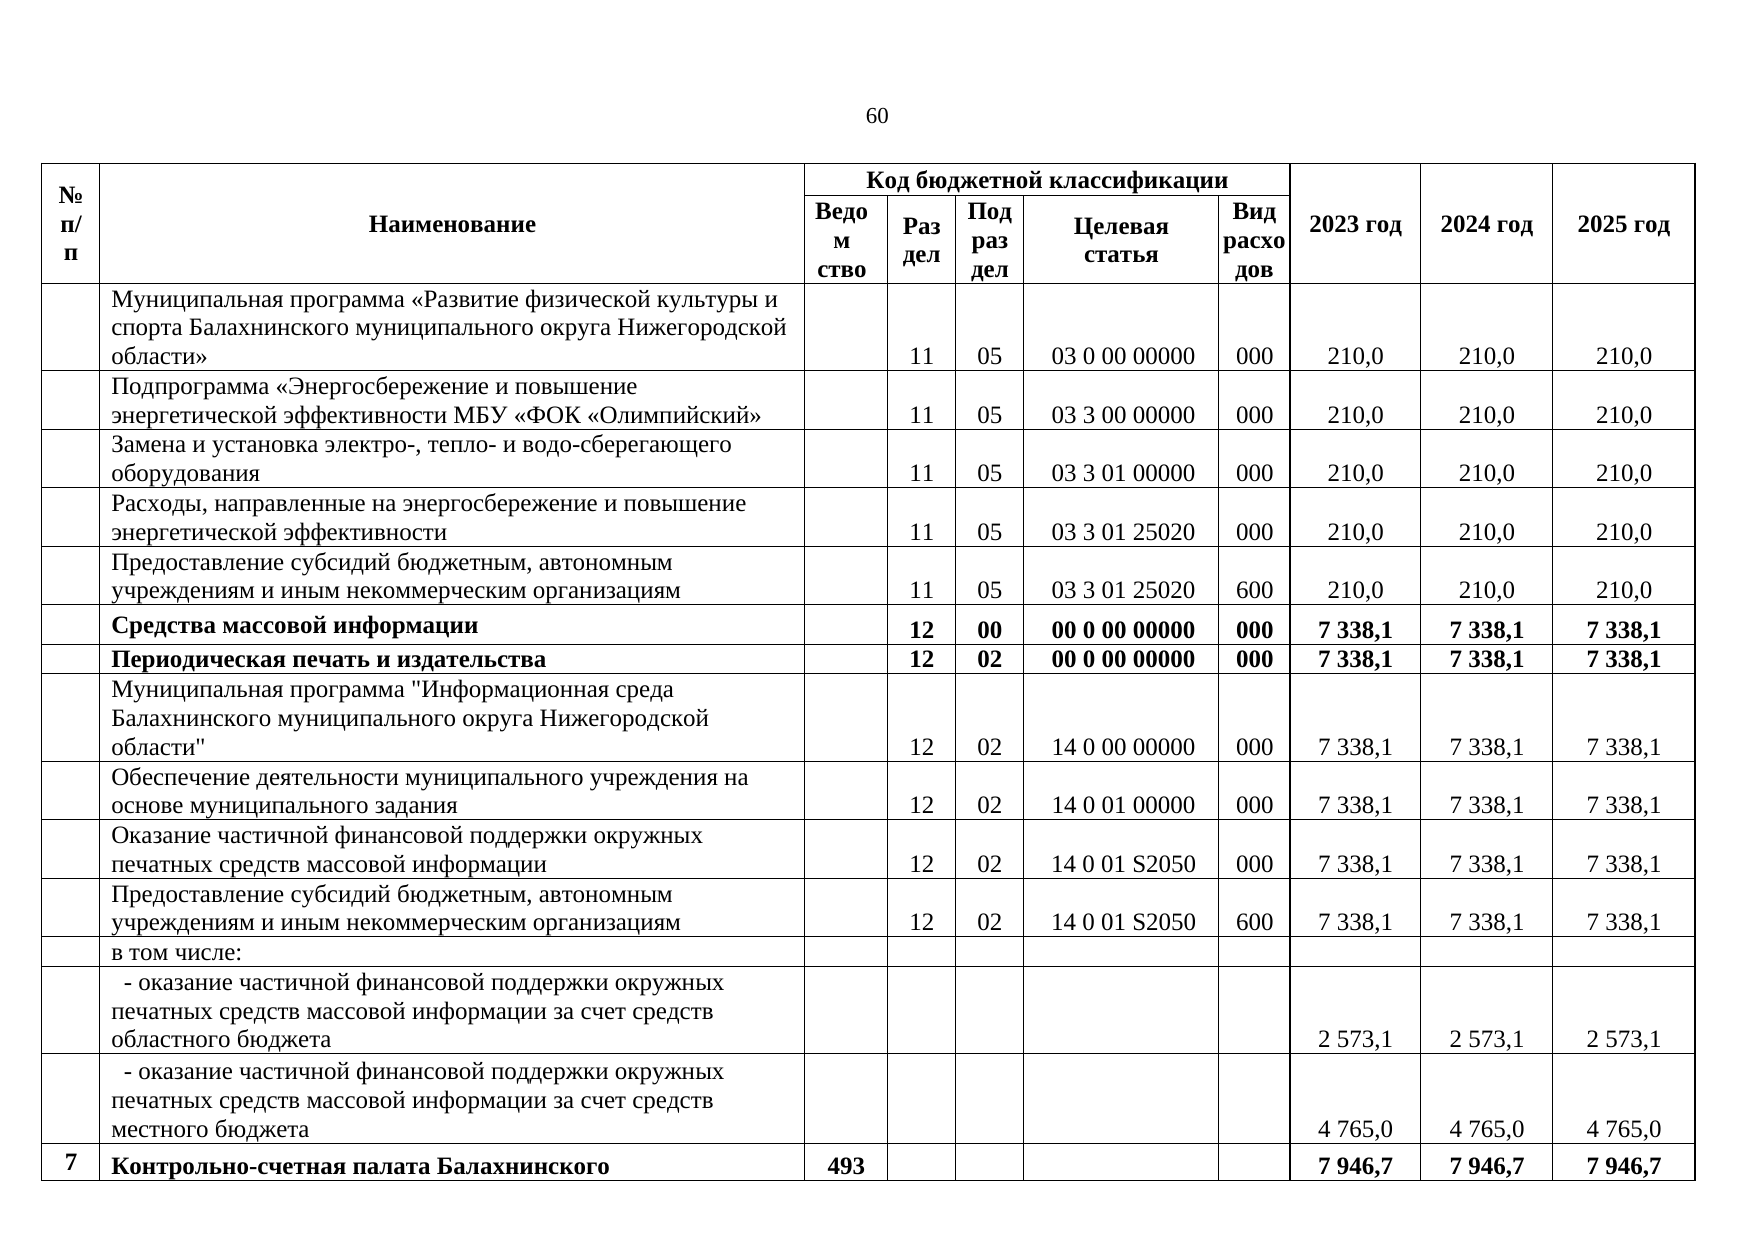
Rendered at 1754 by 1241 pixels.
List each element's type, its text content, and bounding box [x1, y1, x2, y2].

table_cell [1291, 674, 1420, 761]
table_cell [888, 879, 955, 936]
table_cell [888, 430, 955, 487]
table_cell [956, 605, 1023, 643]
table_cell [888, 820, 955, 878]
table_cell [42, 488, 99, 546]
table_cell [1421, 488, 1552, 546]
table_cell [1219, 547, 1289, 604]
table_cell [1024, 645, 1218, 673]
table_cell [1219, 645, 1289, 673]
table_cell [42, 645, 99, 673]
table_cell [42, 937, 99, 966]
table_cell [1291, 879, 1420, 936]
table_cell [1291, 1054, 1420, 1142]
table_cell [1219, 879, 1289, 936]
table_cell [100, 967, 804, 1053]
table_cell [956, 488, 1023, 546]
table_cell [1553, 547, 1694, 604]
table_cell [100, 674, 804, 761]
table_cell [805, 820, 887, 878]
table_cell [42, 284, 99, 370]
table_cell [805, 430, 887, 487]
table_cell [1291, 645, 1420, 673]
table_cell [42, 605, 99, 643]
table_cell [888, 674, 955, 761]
table_header 2025 год [1553, 164, 1694, 283]
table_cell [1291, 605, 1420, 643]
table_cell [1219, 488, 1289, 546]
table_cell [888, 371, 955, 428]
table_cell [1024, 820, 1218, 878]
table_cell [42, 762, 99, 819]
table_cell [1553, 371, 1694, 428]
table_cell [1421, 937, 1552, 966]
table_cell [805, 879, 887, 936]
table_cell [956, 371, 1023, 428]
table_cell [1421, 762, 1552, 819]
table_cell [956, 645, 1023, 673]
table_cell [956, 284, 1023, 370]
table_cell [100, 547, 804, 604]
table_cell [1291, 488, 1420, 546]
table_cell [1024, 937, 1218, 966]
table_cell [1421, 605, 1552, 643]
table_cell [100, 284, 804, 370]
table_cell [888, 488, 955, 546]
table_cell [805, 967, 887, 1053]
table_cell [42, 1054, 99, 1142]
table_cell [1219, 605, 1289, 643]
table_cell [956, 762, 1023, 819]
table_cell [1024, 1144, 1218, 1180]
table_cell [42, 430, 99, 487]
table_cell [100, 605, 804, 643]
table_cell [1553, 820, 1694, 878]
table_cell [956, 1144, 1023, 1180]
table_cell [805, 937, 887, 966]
table_header Наименование [100, 164, 804, 283]
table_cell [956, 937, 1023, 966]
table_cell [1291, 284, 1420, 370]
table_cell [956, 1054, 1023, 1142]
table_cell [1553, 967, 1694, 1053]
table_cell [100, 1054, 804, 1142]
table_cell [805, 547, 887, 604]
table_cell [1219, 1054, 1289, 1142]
table_cell Под раз дел [956, 196, 1023, 283]
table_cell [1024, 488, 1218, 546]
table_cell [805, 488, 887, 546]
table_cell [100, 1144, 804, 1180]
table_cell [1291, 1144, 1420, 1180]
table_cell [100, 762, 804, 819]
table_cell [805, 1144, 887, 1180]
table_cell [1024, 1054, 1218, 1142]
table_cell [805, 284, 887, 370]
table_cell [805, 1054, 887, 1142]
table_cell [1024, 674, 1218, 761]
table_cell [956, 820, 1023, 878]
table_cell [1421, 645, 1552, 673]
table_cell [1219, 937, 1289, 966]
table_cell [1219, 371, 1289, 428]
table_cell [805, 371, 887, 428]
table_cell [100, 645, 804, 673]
table_cell Ведом ство [805, 196, 887, 283]
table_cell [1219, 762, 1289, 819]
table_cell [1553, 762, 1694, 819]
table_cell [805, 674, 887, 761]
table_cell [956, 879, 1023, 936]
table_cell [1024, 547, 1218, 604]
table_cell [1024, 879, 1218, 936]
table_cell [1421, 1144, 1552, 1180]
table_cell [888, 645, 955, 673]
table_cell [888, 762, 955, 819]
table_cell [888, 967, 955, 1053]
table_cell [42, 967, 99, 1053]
table_header Код бюджетной классификации [805, 164, 1289, 195]
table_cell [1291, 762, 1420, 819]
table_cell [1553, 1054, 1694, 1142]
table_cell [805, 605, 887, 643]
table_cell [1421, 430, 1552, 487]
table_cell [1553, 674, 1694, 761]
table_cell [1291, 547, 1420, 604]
table_header 2024 год [1421, 164, 1552, 283]
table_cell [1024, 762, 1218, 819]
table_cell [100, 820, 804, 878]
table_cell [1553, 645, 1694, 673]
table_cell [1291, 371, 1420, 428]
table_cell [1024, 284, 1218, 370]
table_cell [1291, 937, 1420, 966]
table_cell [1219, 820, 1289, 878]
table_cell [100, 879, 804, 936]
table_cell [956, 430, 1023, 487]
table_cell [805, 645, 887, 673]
table_cell Раз дел [888, 196, 955, 283]
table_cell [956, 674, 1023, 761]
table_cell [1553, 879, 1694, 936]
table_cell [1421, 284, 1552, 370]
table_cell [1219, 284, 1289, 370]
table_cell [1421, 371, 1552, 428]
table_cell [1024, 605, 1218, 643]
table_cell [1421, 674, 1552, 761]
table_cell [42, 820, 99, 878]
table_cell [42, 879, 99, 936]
table_cell Целевая статья [1024, 196, 1218, 283]
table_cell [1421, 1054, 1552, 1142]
table_header 2023 год [1291, 164, 1420, 283]
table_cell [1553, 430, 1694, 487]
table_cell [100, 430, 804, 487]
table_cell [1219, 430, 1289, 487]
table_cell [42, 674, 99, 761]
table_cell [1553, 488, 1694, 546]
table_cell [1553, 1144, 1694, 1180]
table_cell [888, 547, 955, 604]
table_cell Вид расхо дов [1219, 196, 1289, 283]
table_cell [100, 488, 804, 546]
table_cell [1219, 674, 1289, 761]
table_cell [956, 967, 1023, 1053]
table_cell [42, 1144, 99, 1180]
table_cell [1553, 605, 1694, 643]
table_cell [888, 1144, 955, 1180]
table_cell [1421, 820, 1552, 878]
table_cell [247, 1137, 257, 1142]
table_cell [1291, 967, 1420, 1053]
table_header № п/п [42, 164, 99, 283]
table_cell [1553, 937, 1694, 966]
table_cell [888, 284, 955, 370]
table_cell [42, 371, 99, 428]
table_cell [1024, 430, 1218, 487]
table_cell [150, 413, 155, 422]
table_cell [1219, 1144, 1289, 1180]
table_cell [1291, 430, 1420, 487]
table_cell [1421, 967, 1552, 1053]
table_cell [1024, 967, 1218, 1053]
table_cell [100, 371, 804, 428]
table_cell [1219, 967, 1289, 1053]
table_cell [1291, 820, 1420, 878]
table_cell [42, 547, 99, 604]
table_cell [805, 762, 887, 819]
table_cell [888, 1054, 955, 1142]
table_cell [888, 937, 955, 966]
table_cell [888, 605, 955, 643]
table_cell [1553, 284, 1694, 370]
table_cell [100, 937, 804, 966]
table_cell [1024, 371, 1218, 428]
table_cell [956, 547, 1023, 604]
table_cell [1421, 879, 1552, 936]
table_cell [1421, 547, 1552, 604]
